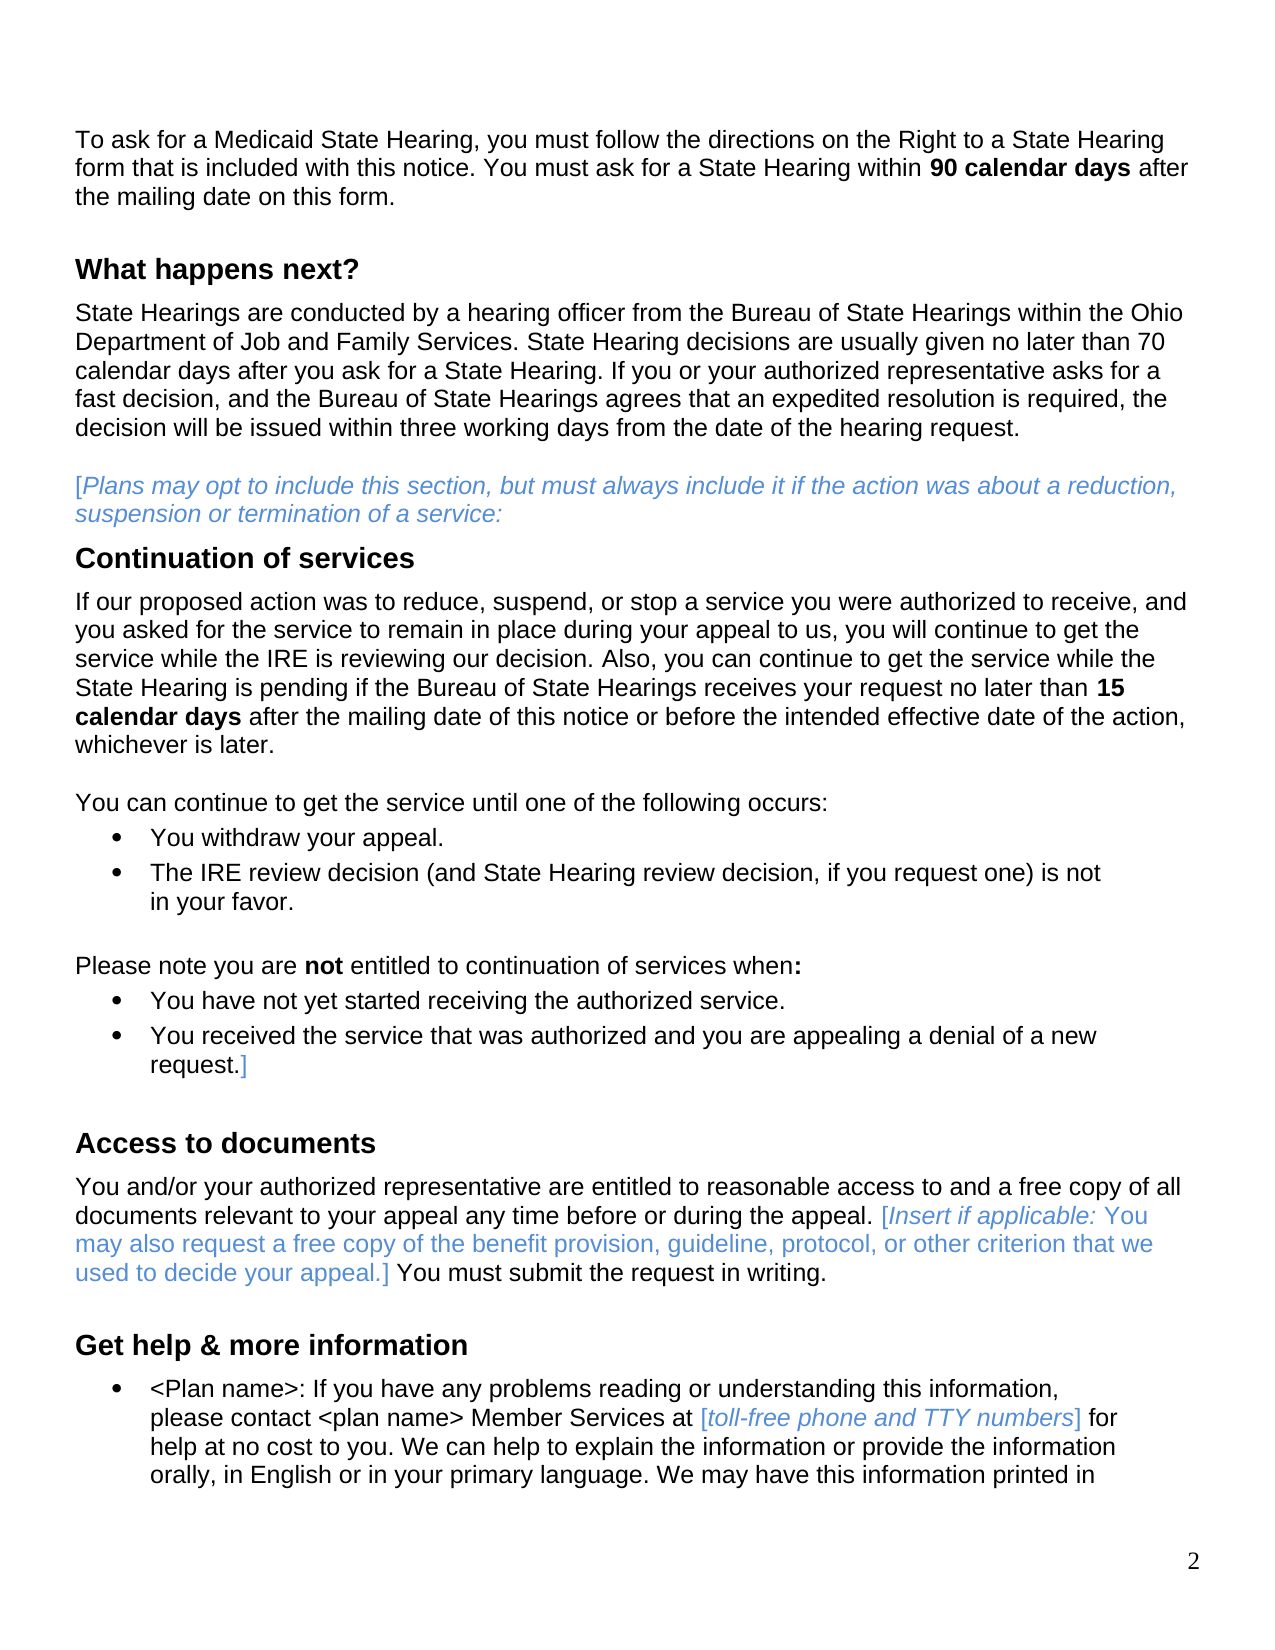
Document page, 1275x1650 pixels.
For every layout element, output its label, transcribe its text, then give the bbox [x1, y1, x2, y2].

list The IRE review decision (and State Hearing review decision, if you request one) is not in your favor. [112, 858, 1125, 916]
text To ask for a Medicaid State Hearing, you must follow the directions on the Right to a State Hearing form that is included with this notice. You must ask for a State Hearing within 90 calendar days after the mailing date on this form. [75, 124, 1200, 211]
text Please note you are not entitled to continuation of services when: [75, 951, 1200, 979]
text Continuation of services [75, 541, 1200, 574]
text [112, 1374, 1125, 1489]
text You can continue to get the service until one of the following occurs: [75, 788, 1200, 817]
list You withdraw your appeal. [112, 823, 1125, 852]
text You and/or your authorized representative are entitled to reasonable access to and a free copy of all documents relevant to your appeal any time before or during the appeal. [Insert if applicable: You may also request a free copy of the benefit provision, guideline, protocol, or other criterion that we used to decide your appeal.] You must submit the request in writing. [75, 1172, 1200, 1287]
text What happens next? [75, 252, 1200, 286]
list You received the service that was authorized and you are appealing a denial of a new request.] [112, 1021, 1125, 1078]
list You have not yet started receiving the authorized service. [112, 986, 1125, 1014]
text Access to documents [75, 1126, 1200, 1159]
text If our proposed action was to reduce, suspend, or stop a service you were authorized to receive, and you asked for the service to remain in place during your appeal to us, you will continue to get the service while the IRE is reviewing our decision. Also, you can continue to get the service while the State Hearing is pending if the Bureau of State Hearings receives your request no later than 15 calendar days after the mailing date of this notice or before the intended effective date of the action, whichever is later. [75, 587, 1200, 759]
text [Plans may opt to include this section, but must always include it if the action was about a reduction, suspension or termination of a service: [75, 471, 1200, 528]
text State Hearings are conducted by a hearing officer from the Bureau of State Hearings within the Ohio Department of Job and Family Services. State Hearing decisions are usually given no later than 70 calendar days after you ask for a State Hearing. If you or your authorized representative asks for a fast decision, and the Bureau of State Hearings agrees that an expedited resolution is required, the decision will be issued within three working days from the date of the hearing request. [75, 298, 1200, 442]
text Get help & more information [75, 1328, 1200, 1362]
